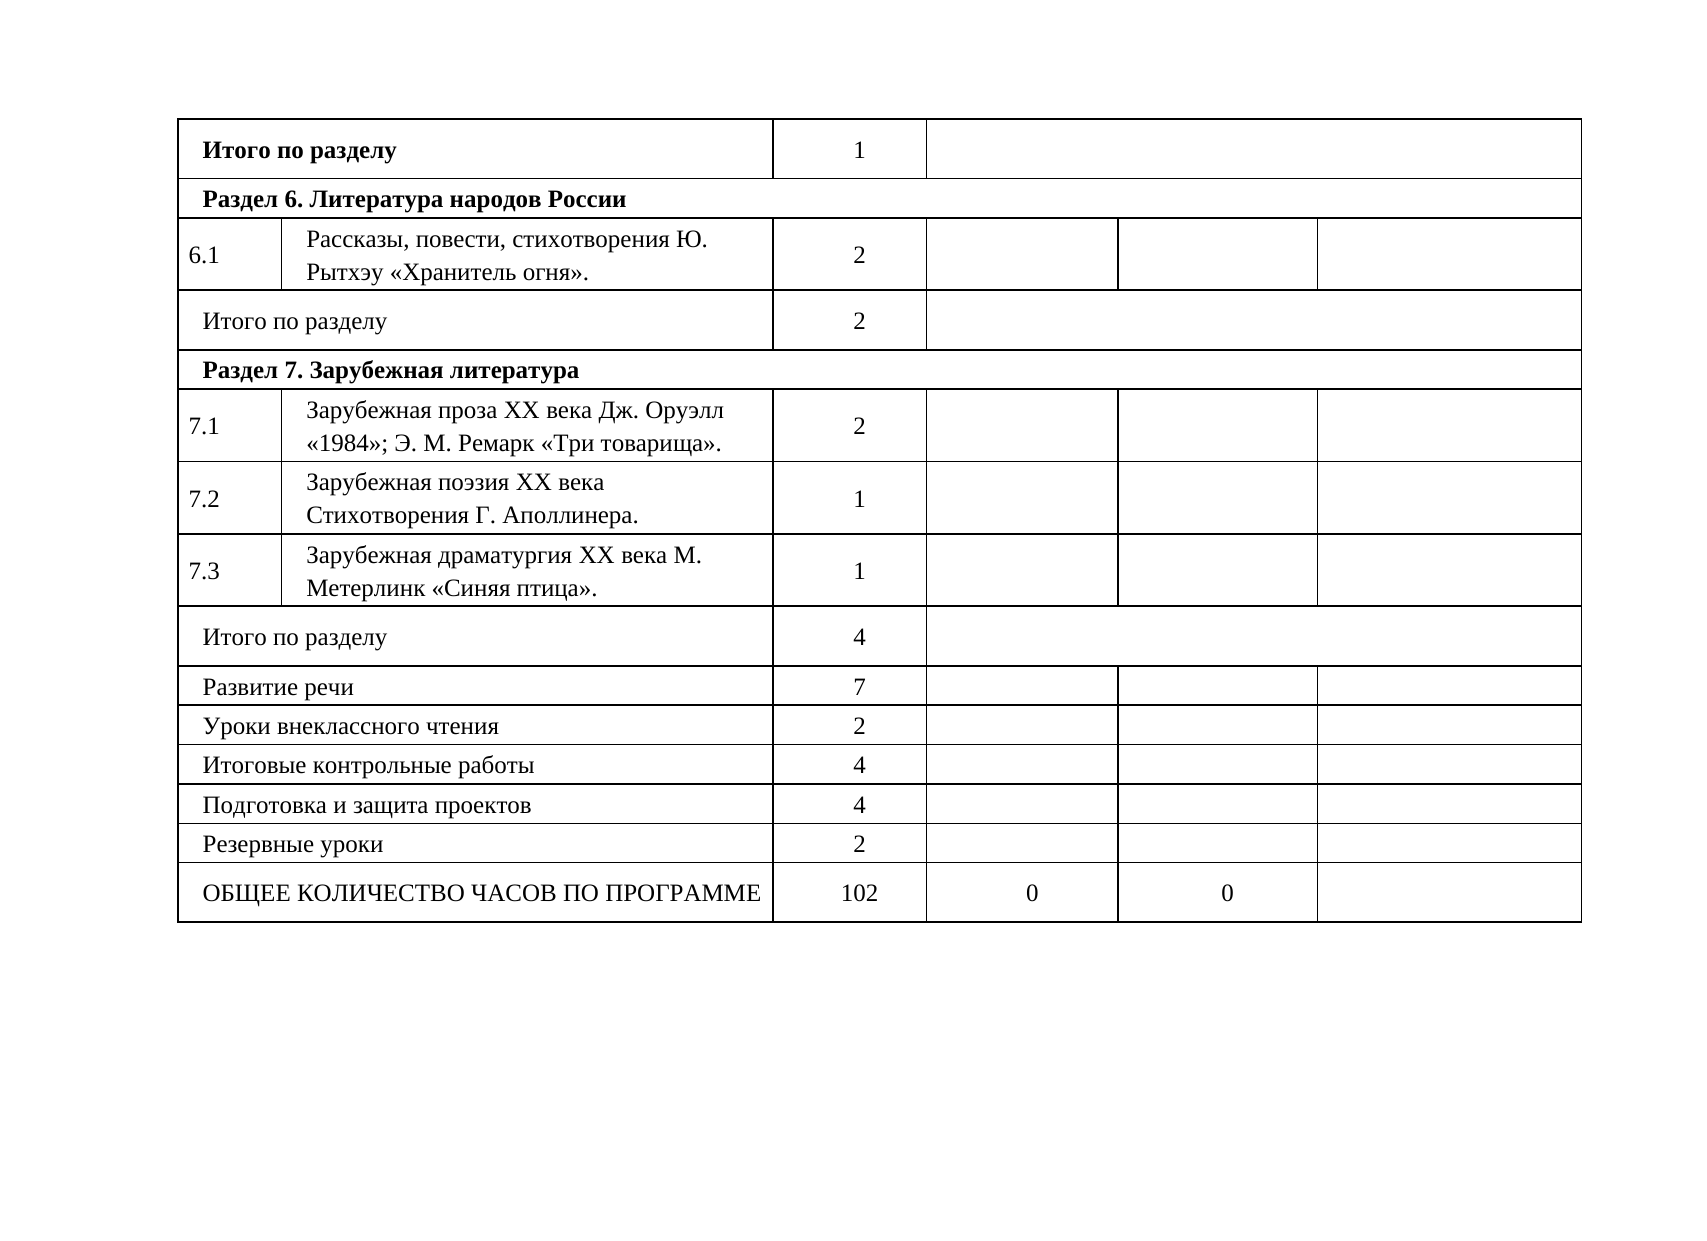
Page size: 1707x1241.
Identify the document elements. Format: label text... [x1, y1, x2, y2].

table_cell Рассказы, повести, стихотворения Ю. Рытхэу «Хранитель огня». [282, 219, 772, 289]
table_cell [927, 219, 1117, 289]
table_cell [1119, 390, 1317, 461]
table_cell [1318, 706, 1581, 744]
table_cell [927, 745, 1117, 783]
table_cell [1318, 824, 1581, 862]
table_cell [1119, 219, 1317, 289]
table_cell [1119, 745, 1317, 783]
table_cell 7.2 [179, 462, 281, 533]
table_cell 4 [774, 607, 926, 665]
table_cell 7 [774, 667, 926, 704]
table_cell Итоговые контрольные работы [179, 745, 772, 783]
table_cell 2 [774, 219, 926, 289]
table_cell Раздел 6. Литература народов России [179, 179, 1581, 217]
table_cell [1318, 667, 1581, 704]
table_cell 6.1 [179, 219, 281, 289]
table_cell 1 [774, 462, 926, 533]
table_cell [927, 785, 1117, 822]
table_cell 2 [774, 390, 926, 461]
table_cell Зарубежная драматургия XX века М. Метерлинк «Синяя птица». [282, 535, 772, 605]
table_cell Итого по разделу [179, 607, 772, 665]
table_cell ОБЩЕЕ КОЛИЧЕСТВО ЧАСОВ ПО ПРОГРАММЕ [179, 863, 772, 921]
table_cell [927, 535, 1117, 605]
table_cell 0 [1119, 863, 1317, 921]
table_cell Итого по разделу [179, 120, 772, 178]
table_cell [927, 824, 1117, 862]
table_cell [927, 607, 1581, 665]
table_cell [1318, 219, 1581, 289]
table_cell Подготовка и защита проектов [179, 785, 772, 822]
table_cell [927, 291, 1581, 349]
table_cell 0 [927, 863, 1117, 921]
table_cell 4 [774, 745, 926, 783]
table_cell [1119, 462, 1317, 533]
table_cell [1318, 745, 1581, 783]
table_cell [1318, 535, 1581, 605]
table_cell Развитие речи [179, 667, 772, 704]
table_cell 1 [774, 120, 926, 178]
table_cell 2 [774, 706, 926, 744]
table_cell [1119, 824, 1317, 862]
table_cell 1 [774, 535, 926, 605]
table_cell Уроки внеклассного чтения [179, 706, 772, 744]
table_cell [927, 120, 1581, 178]
table_cell [1119, 706, 1317, 744]
table_cell [1119, 535, 1317, 605]
table_cell [1318, 785, 1581, 822]
table_cell 102 [774, 863, 926, 921]
table_cell [927, 390, 1117, 461]
table_cell 7.1 [179, 390, 281, 461]
table_cell 2 [774, 824, 926, 862]
table_cell [927, 462, 1117, 533]
table_cell Раздел 7. Зарубежная литература [179, 351, 1581, 388]
table_cell [1119, 785, 1317, 822]
table_cell Резервные уроки [179, 824, 772, 862]
table_cell [927, 706, 1117, 744]
table_cell [1119, 667, 1317, 704]
table_cell [927, 667, 1117, 704]
table_cell Зарубежная проза XX века Дж. Оруэлл «1984»; Э. М. Ремарк «Три товарища». [282, 390, 772, 461]
table_cell 4 [774, 785, 926, 822]
table_cell 2 [774, 291, 926, 349]
table_cell 7.3 [179, 535, 281, 605]
table_cell [1318, 863, 1581, 921]
table_cell [1318, 390, 1581, 461]
table_cell Итого по разделу [179, 291, 772, 349]
table_cell Зарубежная поэзия XX века Стихотворения Г. Аполлинера. [282, 462, 772, 533]
table_cell [1318, 462, 1581, 533]
